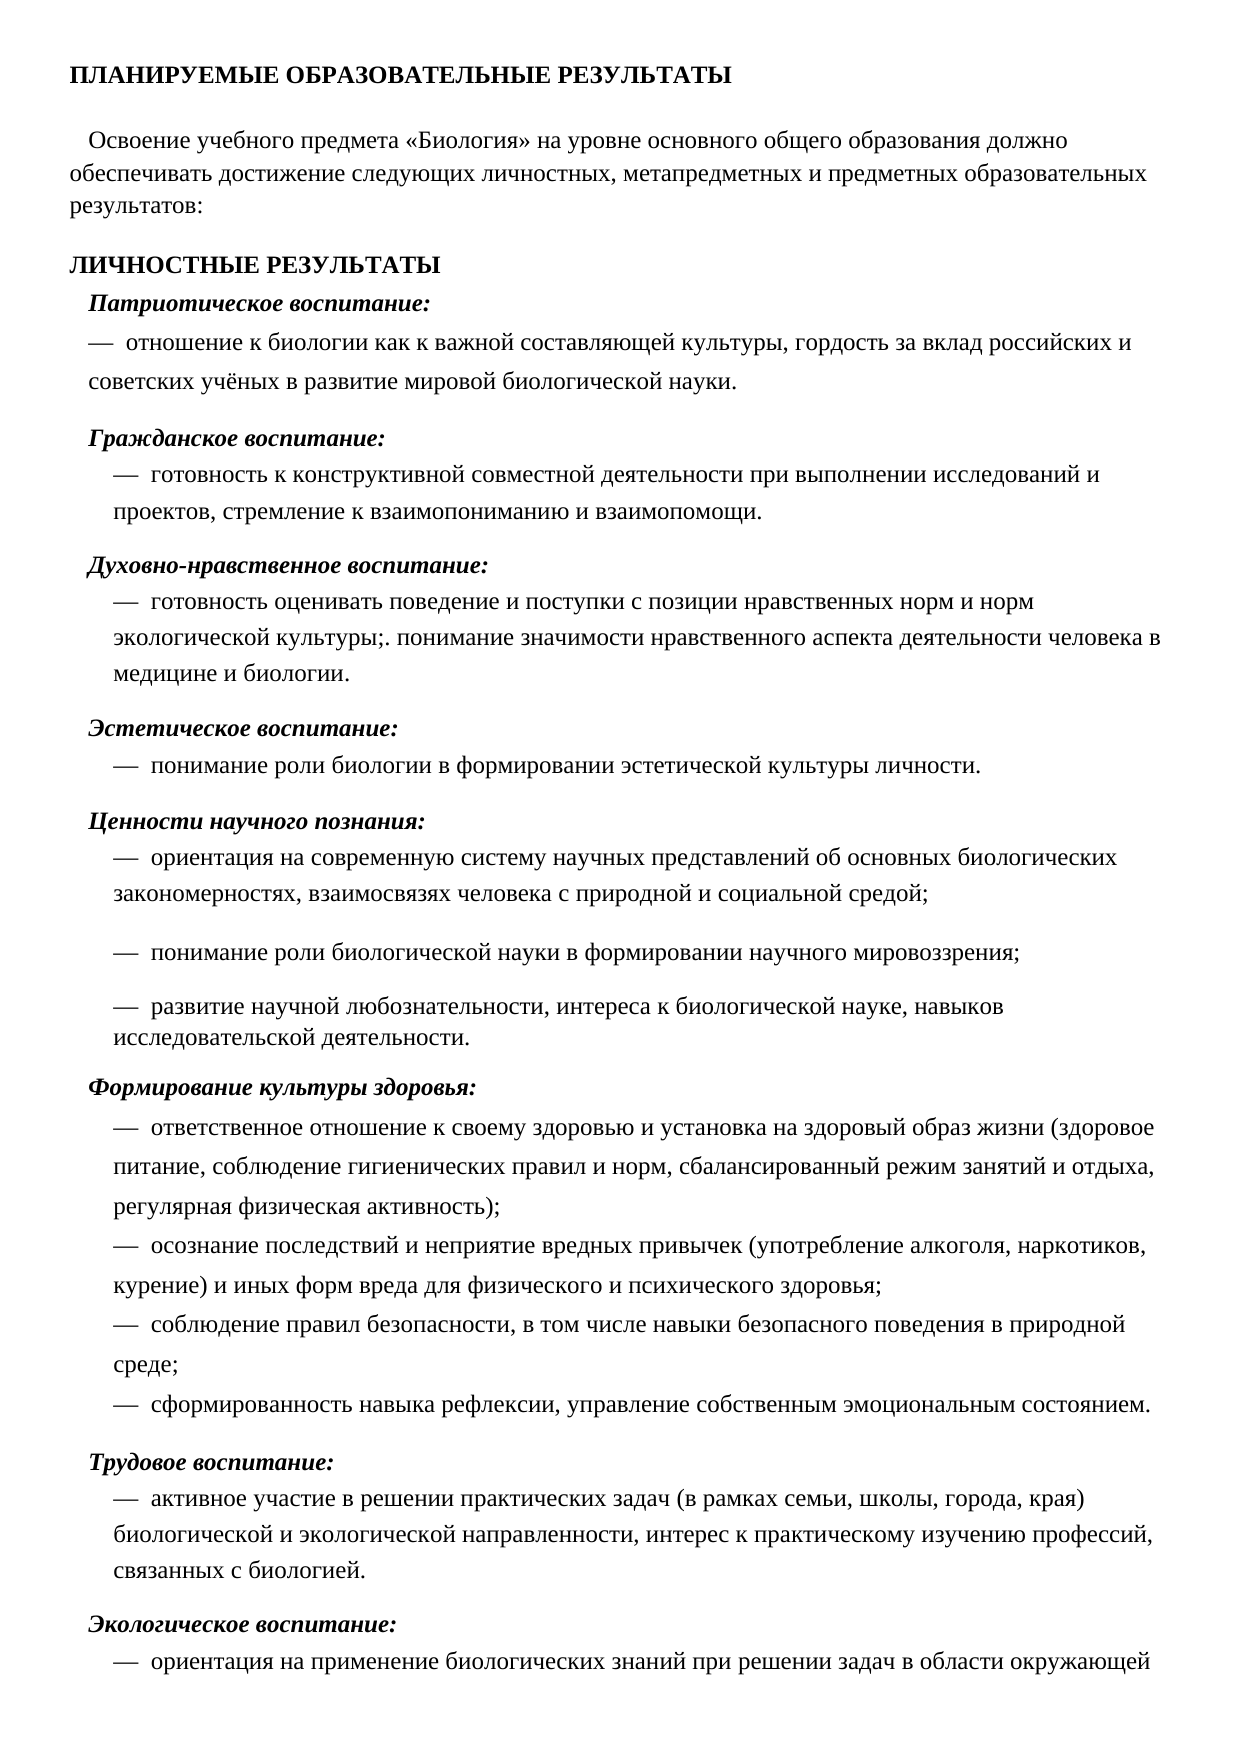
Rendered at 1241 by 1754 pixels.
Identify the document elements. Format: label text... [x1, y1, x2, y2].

text Гражданское воспитание: — готовность к конструктивной совместной деятельности при выполнении исследований и проектов, стремление к взаимопониманию и взаимопомощи. [88, 423, 1112, 524]
text ПЛАНИРУЕМЫЕ ОБРАЗОВАТЕЛЬНЫЕ РЕЗУЛЬТАТЫ [69, 62, 1172, 89]
text — понимание роли биологической науки в формировании научного мировоззрения; [113, 939, 1172, 966]
text Ценности научного познания: — ориентация на современную систему научных представлений об основных биологических закономерностях, взаимосвязях человека с природной и социальной средой; [88, 806, 1127, 907]
text Формирование культуры здоровья: — ответственное отношение к своему здоровью и установка на здоровый образ жизни (здоровое питание, соблюдение гигиенических правил и норм, сбалансированный режим занятий и отдыха, регулярная физическая активность); — осознание последствий и неприятие вредных привычек (употребление алкоголя, наркотиков, курение) и иных форм вреда для физического и психического здоровья; — соблюдение правил безопасности, в том числе навыки безопасного поведения в природной среде; — сформированность навыка рефлексии, управление собственным эмоциональным состоянием. [88, 1072, 1157, 1417]
text ЛИЧНОСТНЫЕ РЕЗУЛЬТАТЫ Патриотическое воспитание: — отношение к биологии как к важной составляющей культуры, гордость за вклад российских и советских учёных в развитие мировой биологической науки. [69, 250, 1157, 395]
text — развитие научной любознательности, интереса к биологической науке, навыков исследовательской деятельности. [113, 991, 1007, 1051]
text Трудовое воспитание: — активное участие в решении практических задач (в рамках семьи, школы, города, края) биологической и экологической направленности, интерес к практическому изучению профессий, связанных с биологией. [88, 1447, 1157, 1583]
text Экологическое воспитание: — ориентация на применение биологических знаний при решении задач в области окружающей [88, 1609, 1157, 1675]
text Освоение учебного предмета «Биология» на уровне основного общего образования должно обеспечивать достижение следующих личностных, метапредметных и предметных образовательных результатов: [69, 125, 1157, 219]
text Эстетическое воспитание: — понимание роли биологии в формировании эстетической культуры личности. [88, 713, 992, 779]
text Духовно-нравственное воспитание: — готовность оценивать поведение и поступки с позиции нравственных норм и норм экологической культуры;. понимание значимости нравственного аспекта деятельности человека в медицине и биологии. [88, 550, 1172, 687]
